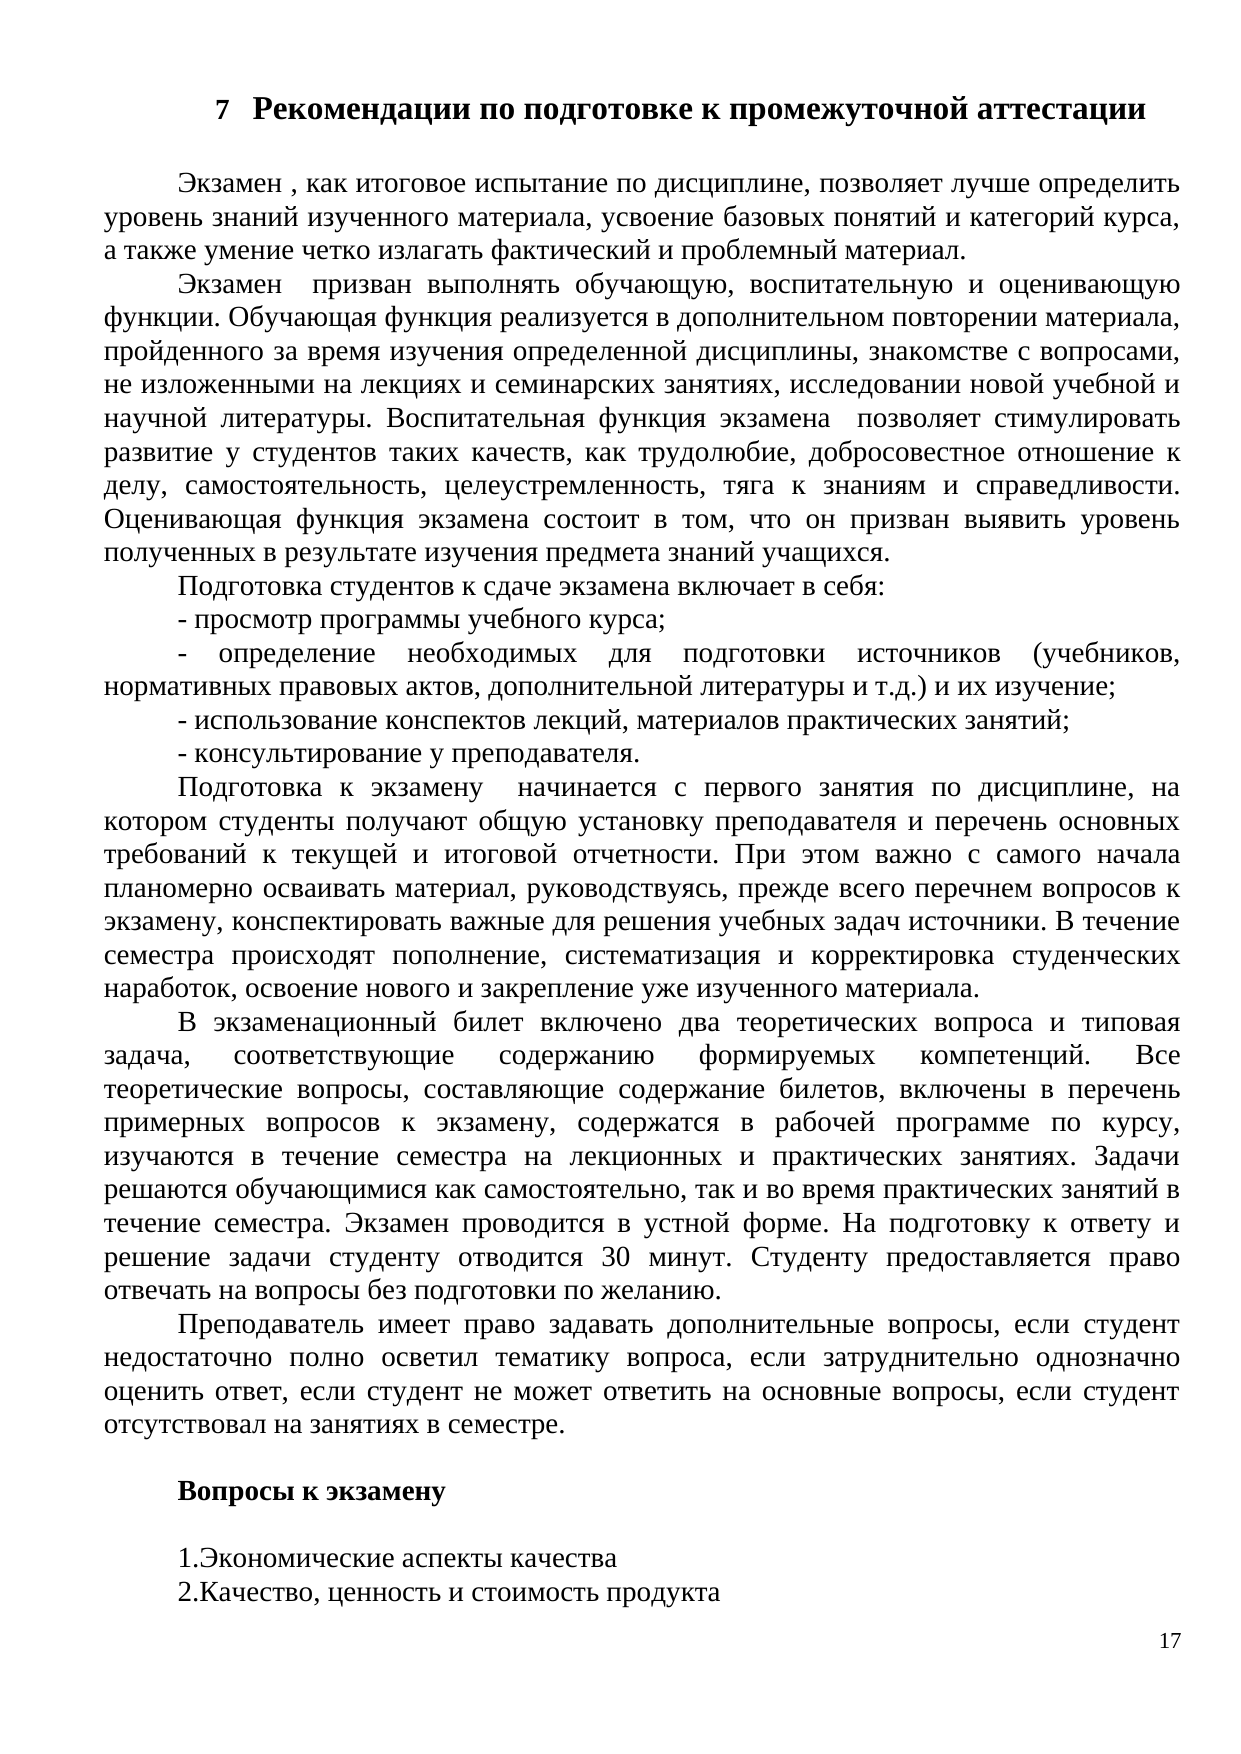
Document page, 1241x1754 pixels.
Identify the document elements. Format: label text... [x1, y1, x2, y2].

text Вопросы к экзамену [103, 1473, 1181, 1507]
text 1.Экономические аспекты качества [103, 1541, 1181, 1574]
text Подготовка студентов к сдаче экзамена включает в себя: [103, 568, 1181, 601]
text Подготовка к экзамену начинается с первого занятия по дисциплине, на котором студенты получают общую установку преподавателя и перечень основных требований к текущей и итоговой отчетности. При этом важно с самого начала планомерно осваивать материал, руководствуясь, прежде всего перечнем вопросов к экзамену, конспектировать важные для решения учебных задач источники. В течение семестра происходят пополнение, систематизация и корректировка студенческих наработок, освоение нового и закрепление уже изученного материала. [103, 769, 1181, 1004]
text - консультирование у преподавателя. [103, 736, 1181, 769]
text - определение необходимых для подготовки источников (учебников, нормативных правовых актов, дополнительной литературы и т.д.) и их изучение; [103, 635, 1181, 702]
text Экзамен , как итоговое испытание по дисциплине, позволяет лучше определить уровень знаний изученного материала, усвоение базовых понятий и категорий курса, а также умение четко излагать фактический и проблемный материал. [103, 165, 1181, 266]
text Экзамен призван выполнять обучающую, воспитательную и оценивающую функции. Обучающая функция реализуется в дополнительном повторении материала, пройденного за время изучения определенной дисциплины, знакомстве с вопросами, не изложенными на лекциях и семинарских занятиях, исследовании новой учебной и научной литературы. Воспитательная функция экзамена позволяет стимулировать развитие у студентов таких качеств, как трудолюбие, добросовестное отношение к делу, самостоятельность, целеустремленность, тяга к знаниям и справедливости. Оценивающая функция экзамена состоит в том, что он призван выявить уровень полученных в результате изучения предмета знаний учащихся. [103, 266, 1181, 568]
text - использование конспектов лекций, материалов практических занятий; [103, 702, 1181, 736]
text В экзаменационный билет включено два теоретических вопроса и типовая задача, соответствующие содержанию формируемых компетенций. Все теоретические вопросы, составляющие содержание билетов, включены в перечень примерных вопросов к экзамену, содержатся в рабочей программе по курсу, изучаются в течение семестра на лекционных и практических занятиях. Задачи решаются обучающимися как самостоятельно, так и во время практических занятий в течение семестра. Экзамен проводится в устной форме. На подготовку к ответу и решение задачи студенту отводится 30 минут. Студенту предоставляется право отвечать на вопросы без подготовки по желанию. [103, 1004, 1181, 1306]
text 2.Качество, ценность и стоимость продукта [103, 1574, 1181, 1608]
list Рекомендации по подготовке к промежуточной аттестации [215, 89, 1181, 127]
text - просмотр программы учебного курса; [103, 601, 1181, 635]
text Преподаватель имеет право задавать дополнительные вопросы, если студент недостаточно полно осветил тематику вопроса, если затруднительно однозначно оценить ответ, если студент не может ответить на основные вопросы, если студент отсутствовал на занятиях в семестре. [103, 1306, 1181, 1440]
